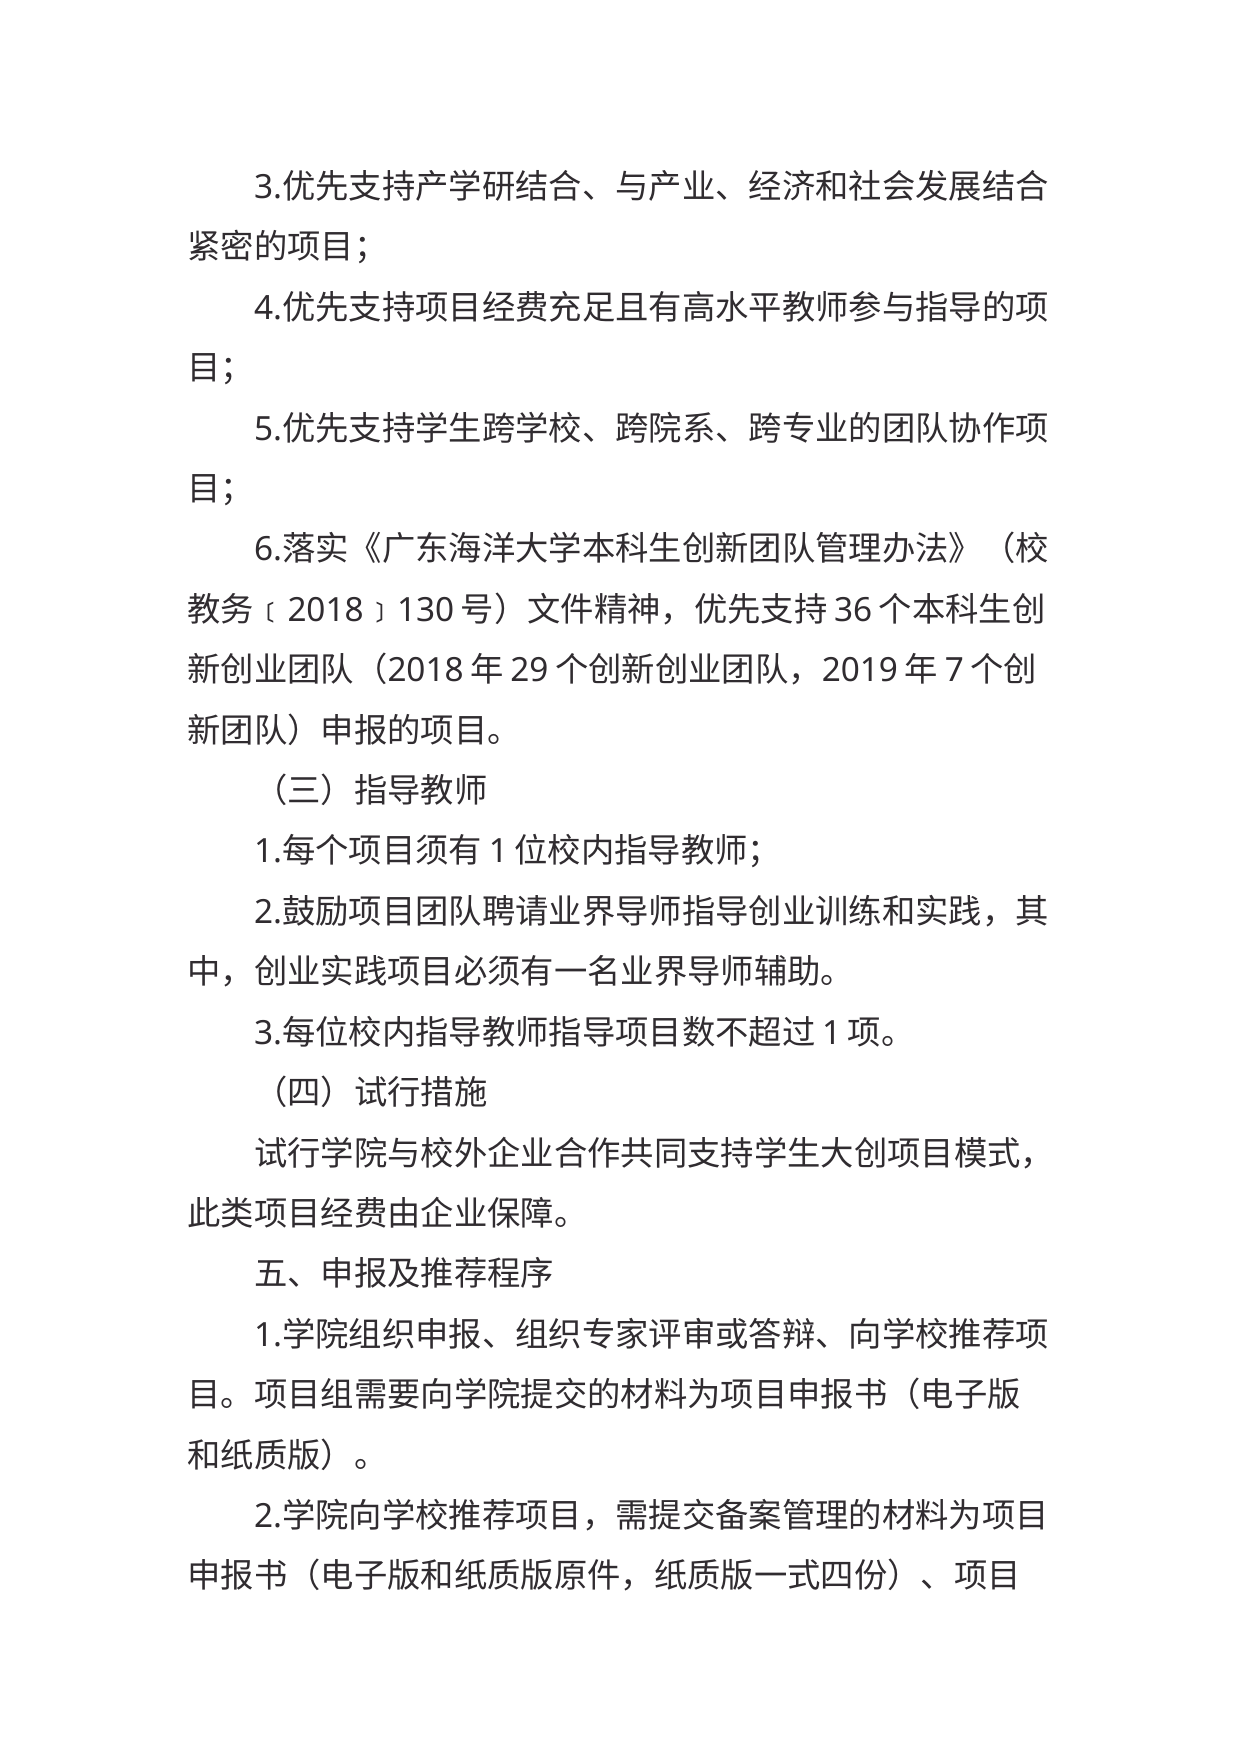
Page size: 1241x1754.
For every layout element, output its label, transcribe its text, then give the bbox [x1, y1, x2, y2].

text 4.优先支持项目经费充足且有高水平教师参与指导的项目； [187, 271, 1053, 392]
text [187, 1479, 1053, 1600]
text （三）指导教师 [187, 754, 1053, 814]
text 2.鼓励项目团队聘请业界导师指导创业训练和实践，其中，创业实践项目必须有一名业界导师辅助。 [187, 875, 1053, 996]
text 五、申报及推荐程序 [187, 1237, 1053, 1298]
text （四）试行措施 [187, 1056, 1053, 1117]
text 试行学院与校外企业合作共同支持学生大创项目模式，此类项目经费由企业保障。 [187, 1117, 1053, 1237]
text 3.优先支持产学研结合、与产业、经济和社会发展结合紧密的项目； [187, 150, 1053, 271]
text 1.学院组织申报、组织专家评审或答辩、向学校推荐项目。项目组需要向学院提交的材料为项目申报书（电子版和纸质版）。 [187, 1298, 1053, 1479]
text 1.每个项目须有1位校内指导教师； [187, 814, 1053, 875]
text 3.每位校内指导教师指导项目数不超过1项。 [187, 996, 1053, 1056]
text 5.优先支持学生跨学校、跨院系、跨专业的团队协作项目； [187, 392, 1053, 512]
text 6.落实《广东海洋大学本科生创新团队管理办法》（校教务﹝2018﹞130号）文件精神，优先支持36个本科生创新创业团队（2018年29个创新创业团队，2019年7个创新团队）申报的项目。 [187, 512, 1053, 754]
